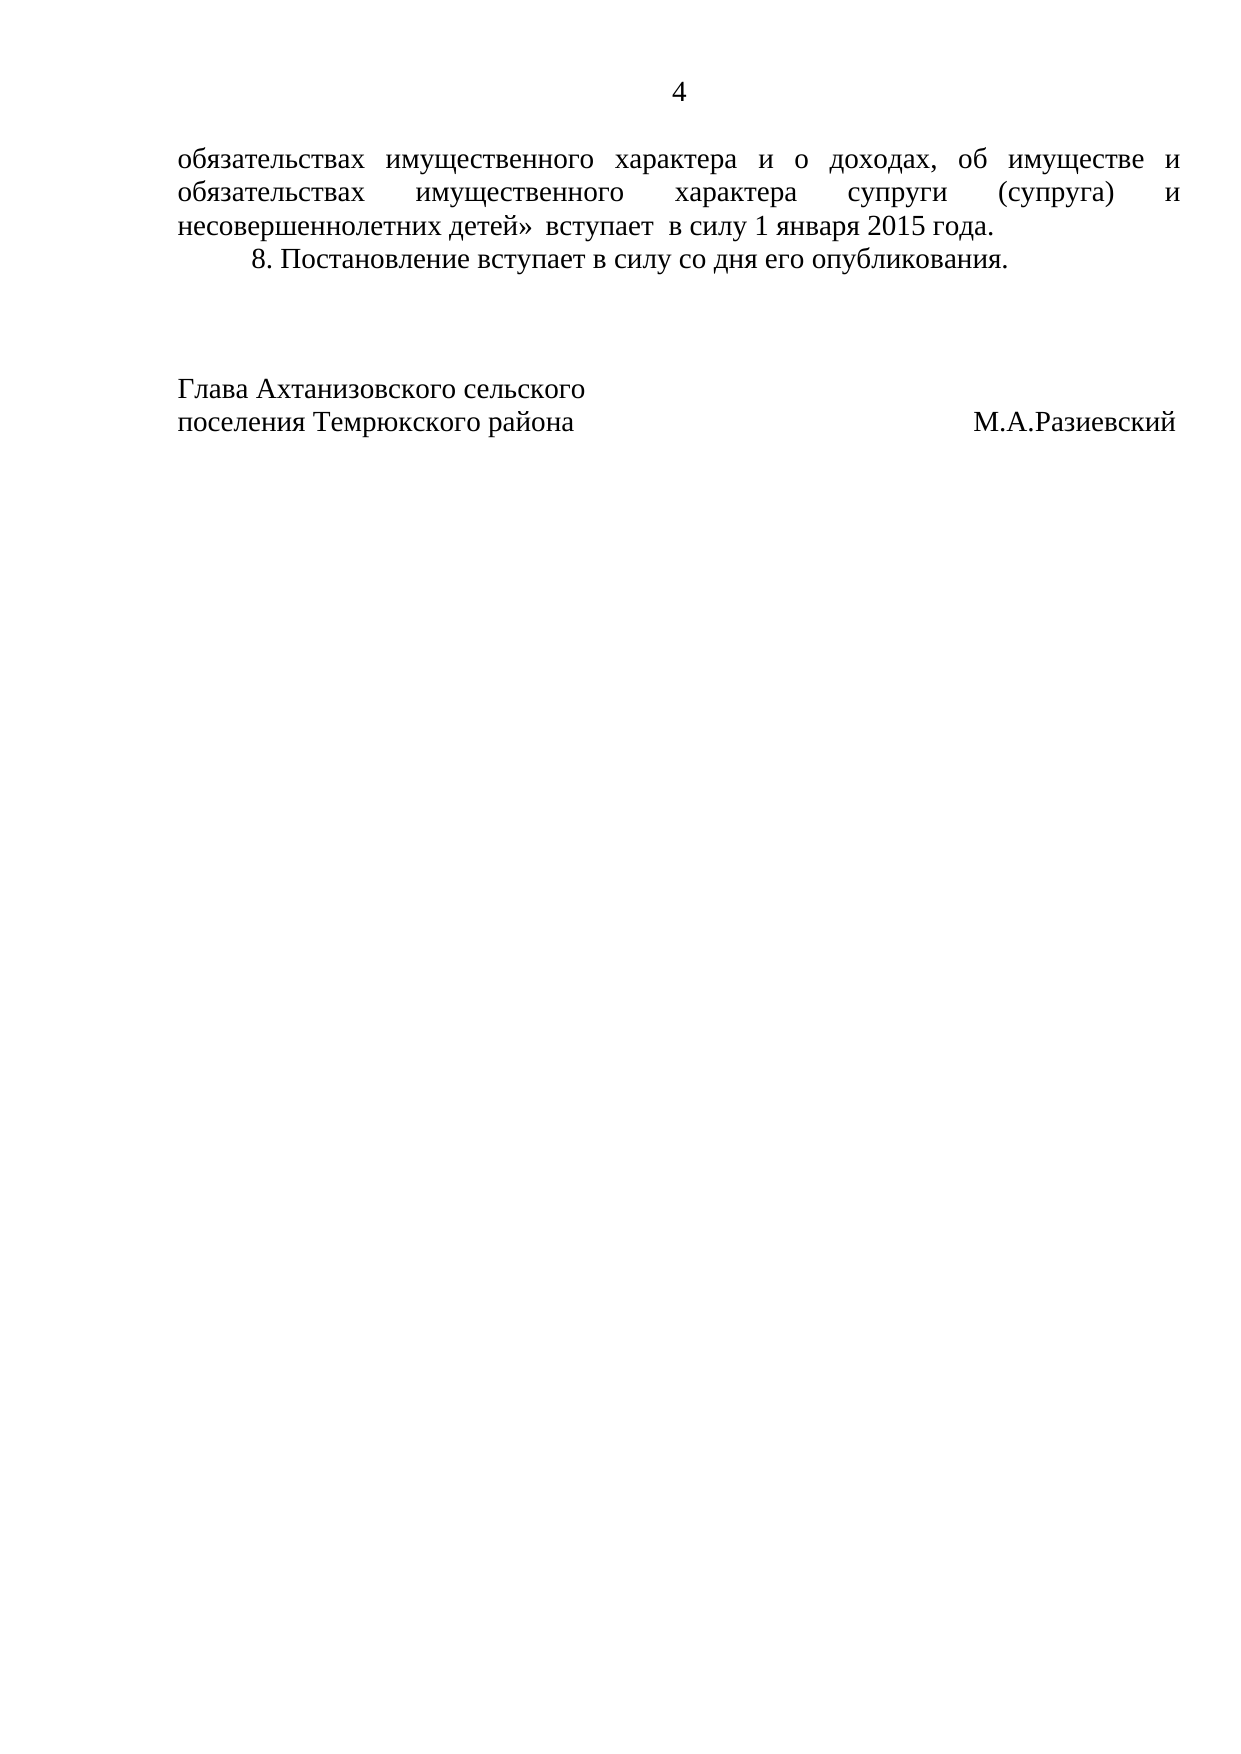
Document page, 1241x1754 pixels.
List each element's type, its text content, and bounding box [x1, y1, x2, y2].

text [177, 141, 1181, 242]
text поселения Темрюкского района М.А.Разиевский [177, 404, 1181, 438]
text 8. Постановление вступает в силу со дня его опубликования. [196, 242, 1181, 275]
text Глава Ахтанизовского сельского [177, 371, 1181, 404]
